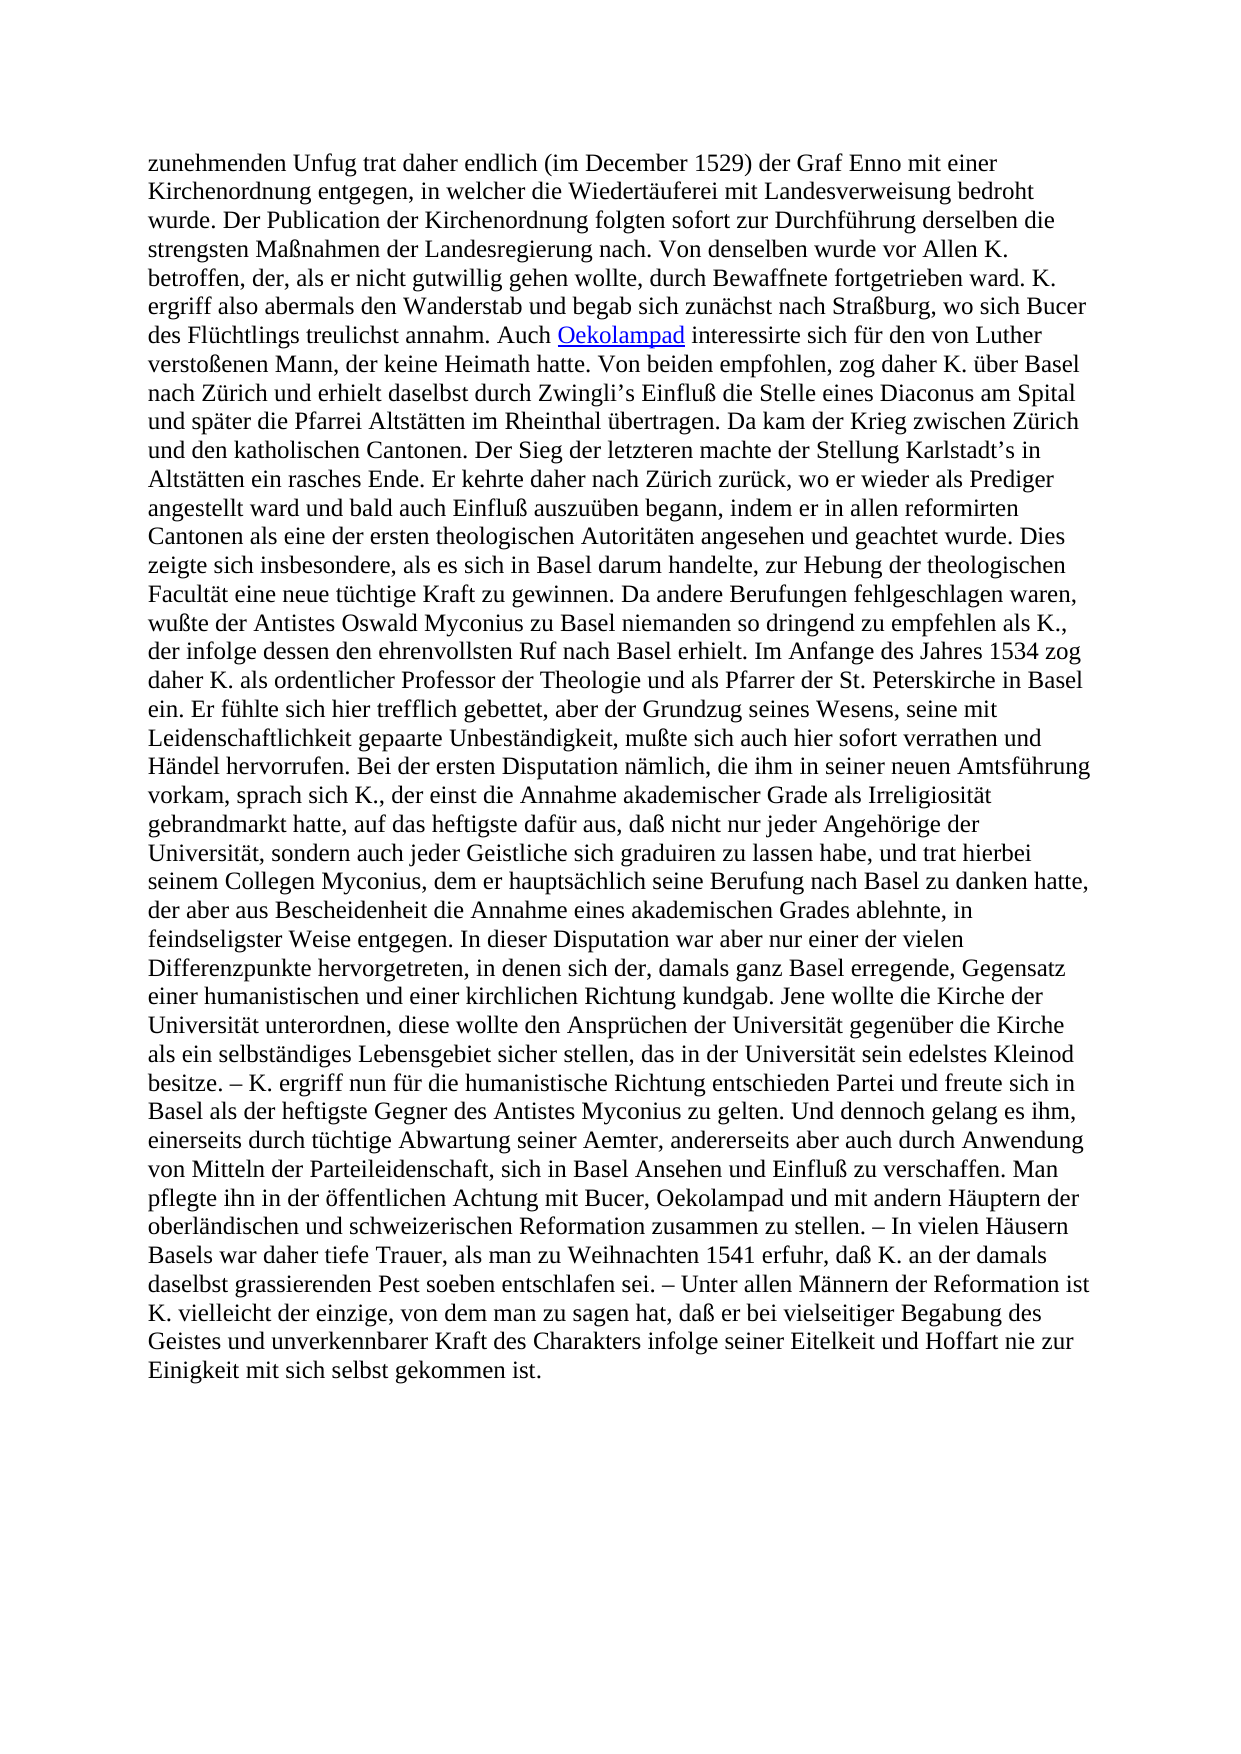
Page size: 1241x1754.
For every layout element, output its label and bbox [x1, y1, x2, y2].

text [148, 148, 1093, 1384]
